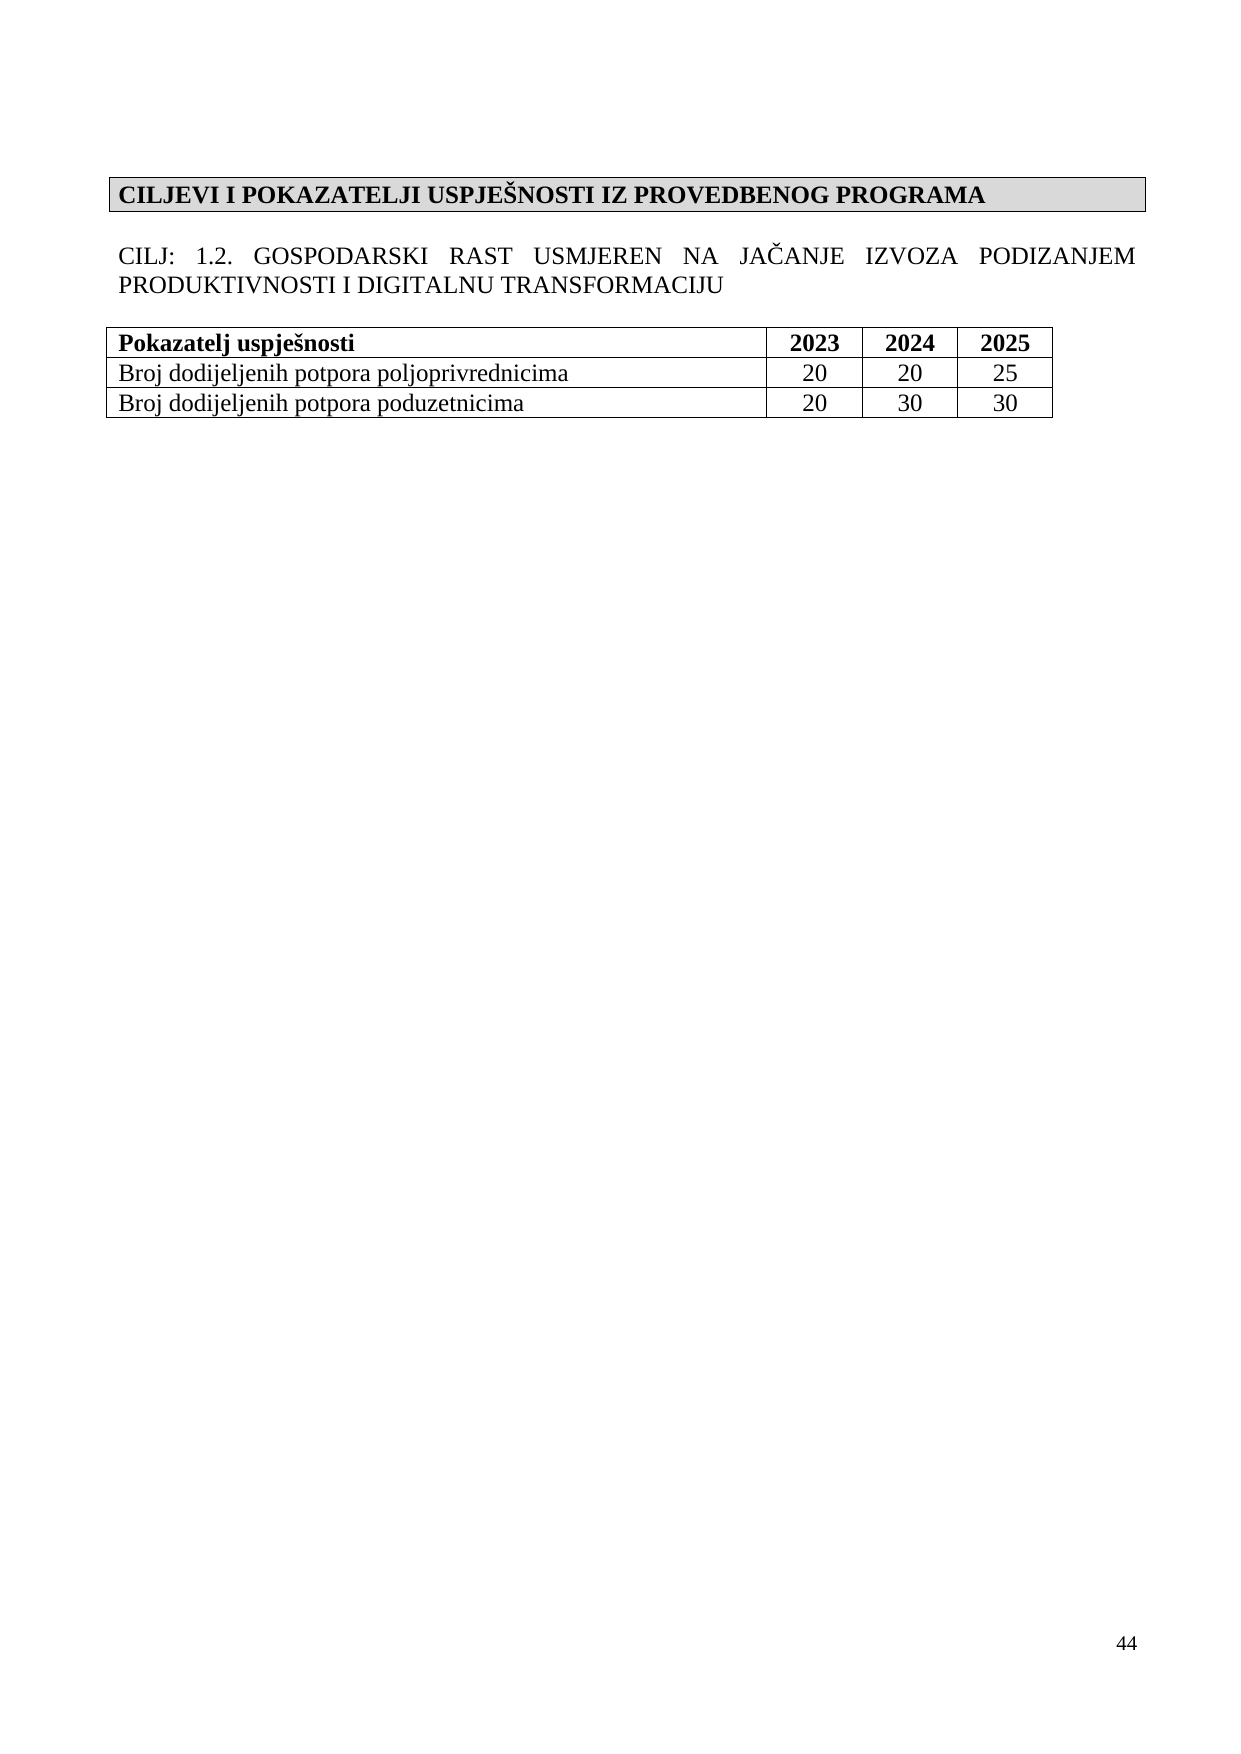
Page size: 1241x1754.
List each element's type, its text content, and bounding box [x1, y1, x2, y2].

table_cell 30 [958, 388, 1052, 417]
table_cell 30 [863, 388, 957, 417]
table_cell 25 [958, 358, 1052, 387]
table_header 2025 [958, 328, 1052, 357]
table_header 2024 [863, 328, 957, 357]
table_cell 20 [767, 358, 862, 387]
text CILJ: 1.2. GOSPODARSKI RAST USMJEREN NA JAČANJE IZVOZA PODIZANJEM PRODUKTIVNOSTI I DIGITALNU TRANSFORMACIJU [118, 241, 1137, 298]
table_cell Broj dodijeljenih potpora poduzetnicima [107, 388, 766, 417]
table_header 2023 [767, 328, 862, 357]
text CILJEVI I POKAZATELJI USPJEŠNOSTI IZ PROVEDBENOG PROGRAMA [110, 178, 1145, 211]
table_cell 20 [863, 358, 957, 387]
table_header Pokazatelj uspješnosti [107, 328, 766, 357]
table_cell 20 [767, 388, 862, 417]
table_cell Broj dodijeljenih potpora poljoprivrednicima [107, 358, 766, 387]
